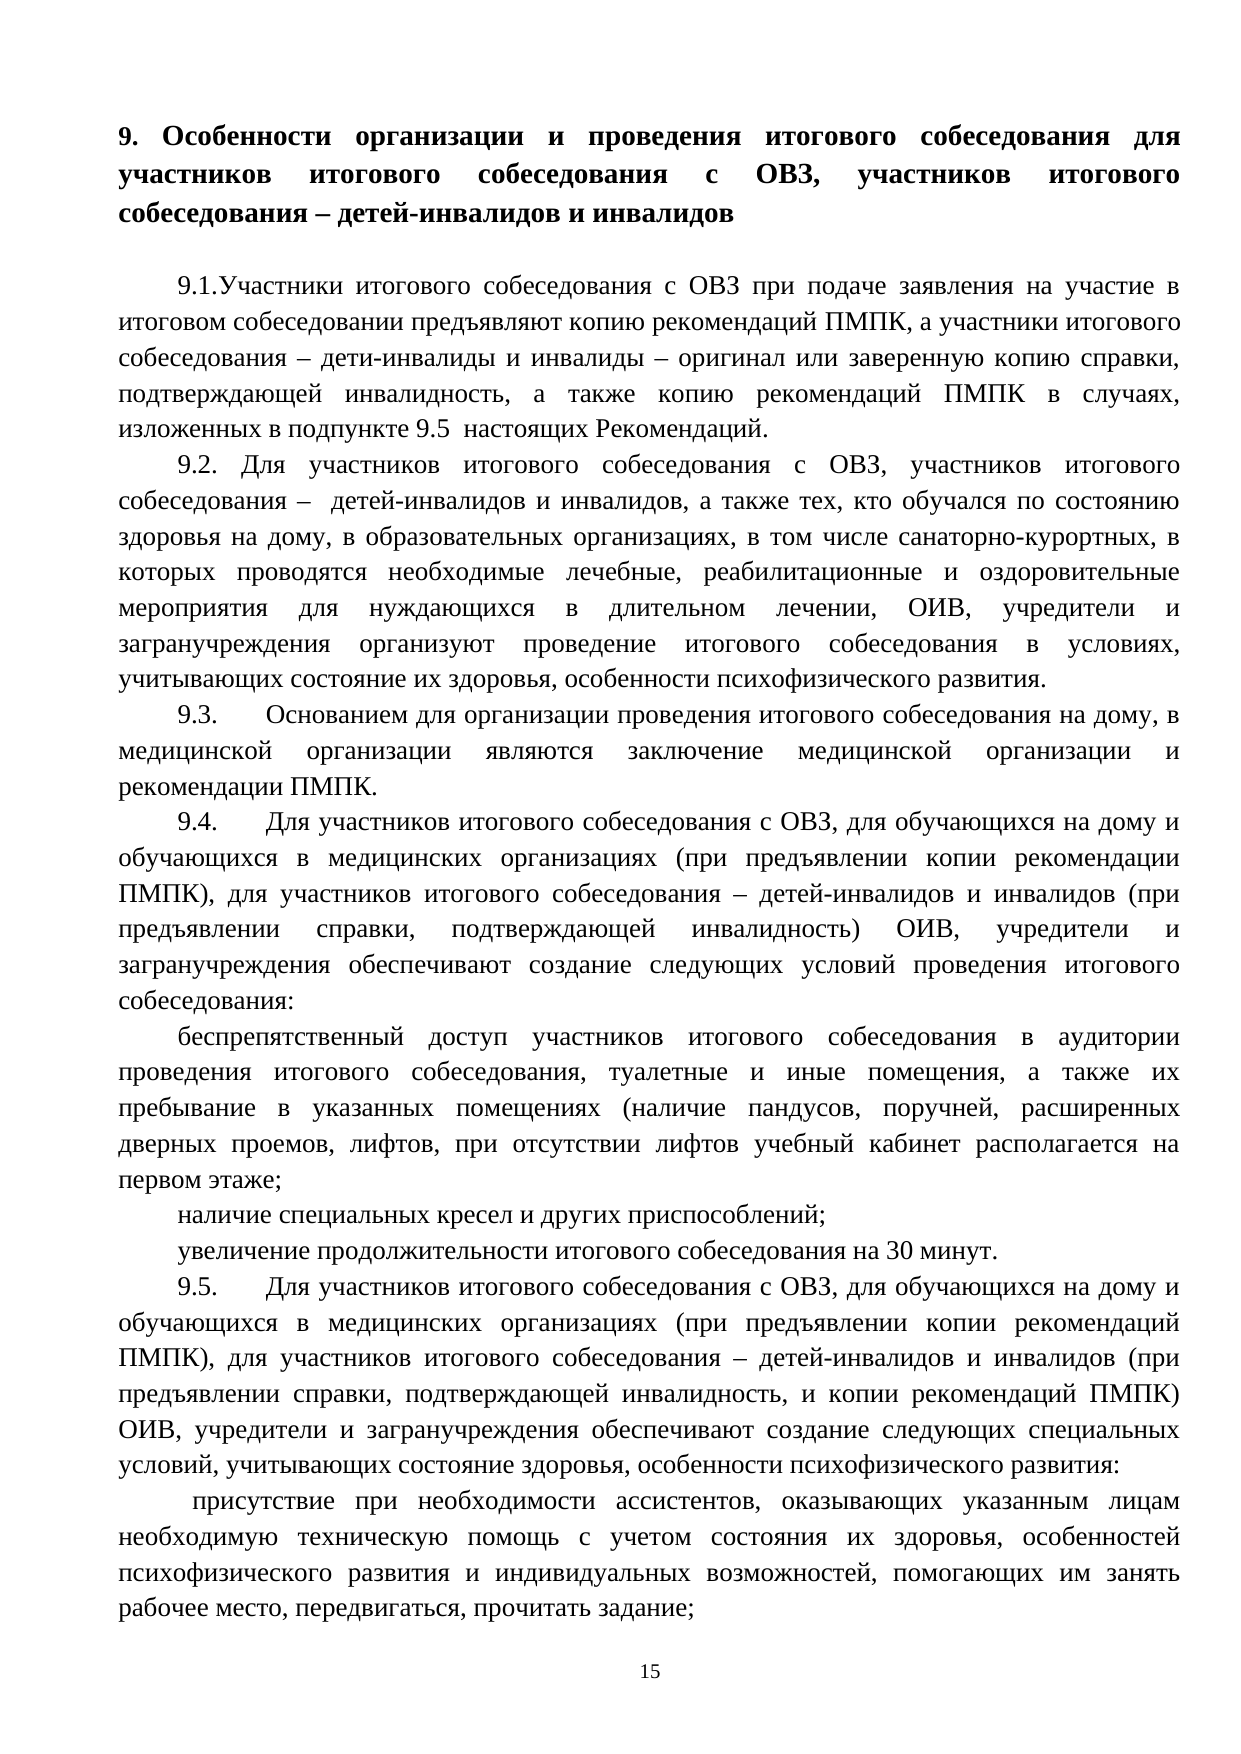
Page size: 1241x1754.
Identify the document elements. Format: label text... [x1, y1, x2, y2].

list Для участников итогового собеседования с ОВЗ, для обучающихся на дому и обучающихся в медицинских организациях (при предъявлении копии рекомендации ПМПК), для участников итогового собеседования – детей-инвалидов и инвалидов (при предъявлении справки, подтверждающей инвалидность) ОИВ, учредители и загранучреждения обеспечивают создание следующих условий проведения итогового собеседования: [118, 805, 1181, 1015]
text 9.2. Для участников итогового собеседования с ОВЗ, участников итогового собеседования – детей-инвалидов и инвалидов, а также тех, кто обучался по состоянию здоровья на дому, в образовательных организациях, в том числе санаторно-курортных, в которых проводятся необходимые лечебные, реабилитационные и оздоровительные мероприятия для нуждающихся в длительном лечении, ОИВ, учредители и загранучреждения организуют проведение итогового собеседования в условиях, учитывающих состояние их здоровья, особенности психофизического развития. [118, 448, 1181, 694]
list Для участников итогового собеседования с ОВЗ, для обучающихся на дому и обучающихся в медицинских организациях (при предъявлении копии рекомендаций ПМПК), для участников итогового собеседования – детей-инвалидов и инвалидов (при предъявлении справки, подтверждающей инвалидность, и копии рекомендаций ПМПК) ОИВ, учредители и загранучреждения обеспечивают создание следующих специальных условий, учитывающих состояние здоровья, особенности психофизического развития: [118, 1270, 1181, 1480]
text беспрепятственный доступ участников итогового собеседования в аудитории проведения итогового собеседования, туалетные и иные помещения, а также их пребывание в указанных помещениях (наличие пандусов, поручней, расширенных дверных проемов, лифтов, при отсутствии лифтов учебный кабинет располагается на первом этаже; [118, 1020, 1181, 1194]
text увеличение продолжительности итогового собеседования на 30 минут. [118, 1234, 1181, 1265]
text наличие специальных кресел и других приспособлений; [118, 1198, 1181, 1229]
text присутствие при необходимости ассистентов, оказывающих указанным лицам необходимую техническую помощь с учетом состояния их здоровья, особенностей психофизического развития и индивидуальных возможностей, помогающих им занять рабочее место, передвигаться, прочитать задание; [118, 1484, 1181, 1623]
text 9.1.Участники итогового собеседования с ОВЗ при подаче заявления на участие в итоговом собеседовании предъявляют копию рекомендаций ПМПК, а участники итогового собеседования – дети-инвалиды и инвалиды – оригинал или заверенную копию справки, подтверждающей инвалидность, а также копию рекомендаций ПМПК в случаях, изложенных в подпункте 9.5 настоящих Рекомендаций. [118, 269, 1181, 443]
subtitle 9. Особенности организации и проведения итогового собеседования для участников итогового собеседования с ОВЗ, участников итогового собеседования – детей-инвалидов и инвалидов [118, 118, 1181, 229]
list Основанием для организации проведения итогового собеседования на дому, в медицинской организации являются заключение медицинской организации и рекомендации ПМПК. [118, 698, 1181, 801]
